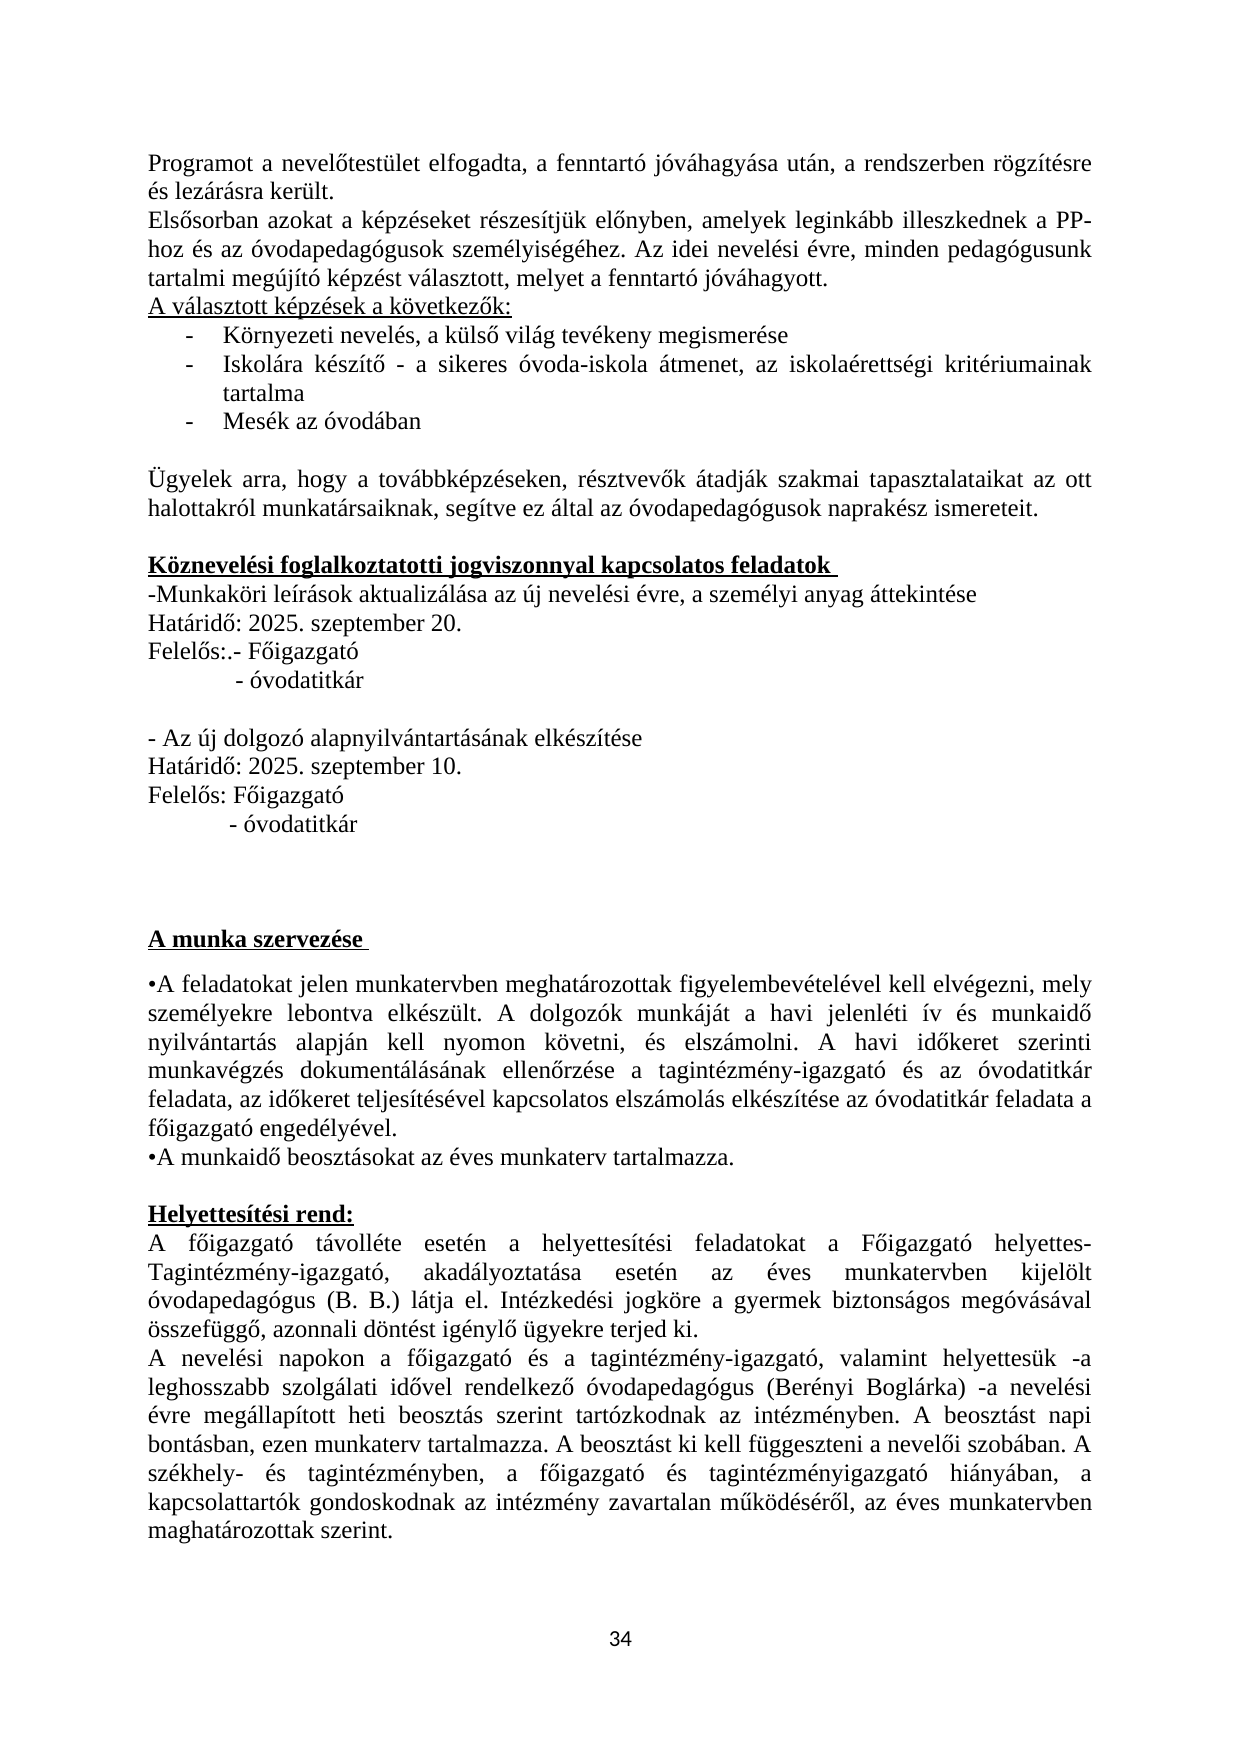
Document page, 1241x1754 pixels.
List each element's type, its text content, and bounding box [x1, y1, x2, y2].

text Felelős: Főigazgató [148, 780, 1093, 809]
text •A feladatokat jelen munkatervben meghatározottak figyelembevételével kell elvégezni, mely személyekre lebontva elkészült. A dolgozók munkáját a havi jelenléti ív és munkaidő nyilvántartás alapján kell nyomon követni, és elszámolni. A havi időkeret szerinti munkavégzés dokumentálásának ellenőrzése a tagintézmény-igazgató és az óvodatitkár feladata, az időkeret teljesítésével kapcsolatos elszámolás elkészítése az óvodatitkár feladata a főigazgató engedélyével. [148, 969, 1093, 1142]
text Elsősorban azokat a képzéseket részesítjük előnyben, amelyek leginkább illeszkednek a PP-hoz és az óvodapedagógusok személyiségéhez. Az idei nevelési évre, minden pedagógusunk tartalmi megújító képzést választott, melyet a fenntartó jóváhagyott. [148, 205, 1093, 291]
text Határidő: 2025. szeptember 20. [148, 608, 1093, 636]
text - óvodatitkár [148, 809, 1093, 838]
text A nevelési napokon a főigazgató és a tagintézmény-igazgató, valamint helyettesük -a leghosszabb szolgálati idővel rendelkező óvodapedagógus (Berényi Boglárka) -a nevelési évre megállapított heti beosztás szerint tartózkodnak az intézményben. A beosztást napi bontásban, ezen munkaterv tartalmazza. A beosztást ki kell függeszteni a nevelői szobában. A székhely- és tagintézményben, a főigazgató és tagintézményigazgató hiányában, a kapcsolattartók gondoskodnak az intézmény zavartalan működéséről, az éves munkatervben maghatározottak szerint. [148, 1343, 1093, 1544]
text Ügyelek arra, hogy a továbbképzéseken, résztvevők átadják szakmai tapasztalataikat az ott halottakról munkatársaiknak, segítve ez által az óvodapedagógusok naprakész ismereteit. [148, 464, 1093, 521]
text Felelős:.- Főigazgató [148, 636, 1093, 665]
text •A munkaidő beosztásokat az éves munkaterv tartalmazza. [148, 1142, 1093, 1171]
text A főigazgató távolléte esetén a helyettesítési feladatokat a Főigazgató helyettes- Tagintézmény-igazgató, akadályoztatása esetén az éves munkatervben kijelölt óvodapedagógus (B. B.) látja el. Intézkedési jogköre a gyermek biztonságos megóvásával összefüggő, azonnali döntést igénylő ügyekre terjed ki. [148, 1228, 1093, 1343]
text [148, 148, 1093, 205]
list Iskolára készítő - a sikeres óvoda-iskola átmenet, az iskolaérettségi kritériumainak tartalma [185, 349, 1093, 406]
text - Az új dolgozó alapnyilvántartásának elkészítése [148, 723, 1093, 751]
text -Munkaköri leírások aktualizálása az új nevelési évre, a személyi anyag áttekintése [148, 579, 1093, 608]
text Helyettesítési rend: [148, 1199, 1093, 1228]
list Mesék az óvodában [185, 406, 1093, 435]
text Köznevelési foglalkoztatotti jogviszonnyal kapcsolatos feladatok [148, 550, 1093, 579]
list Környezeti nevelés, a külső világ tevékeny megismerése [185, 320, 1093, 349]
text - óvodatitkár [148, 665, 1093, 694]
text Határidő: 2025. szeptember 10. [148, 751, 1093, 780]
text A választott képzések a következők: [148, 291, 1093, 320]
text A munka szervezése [148, 924, 1093, 953]
